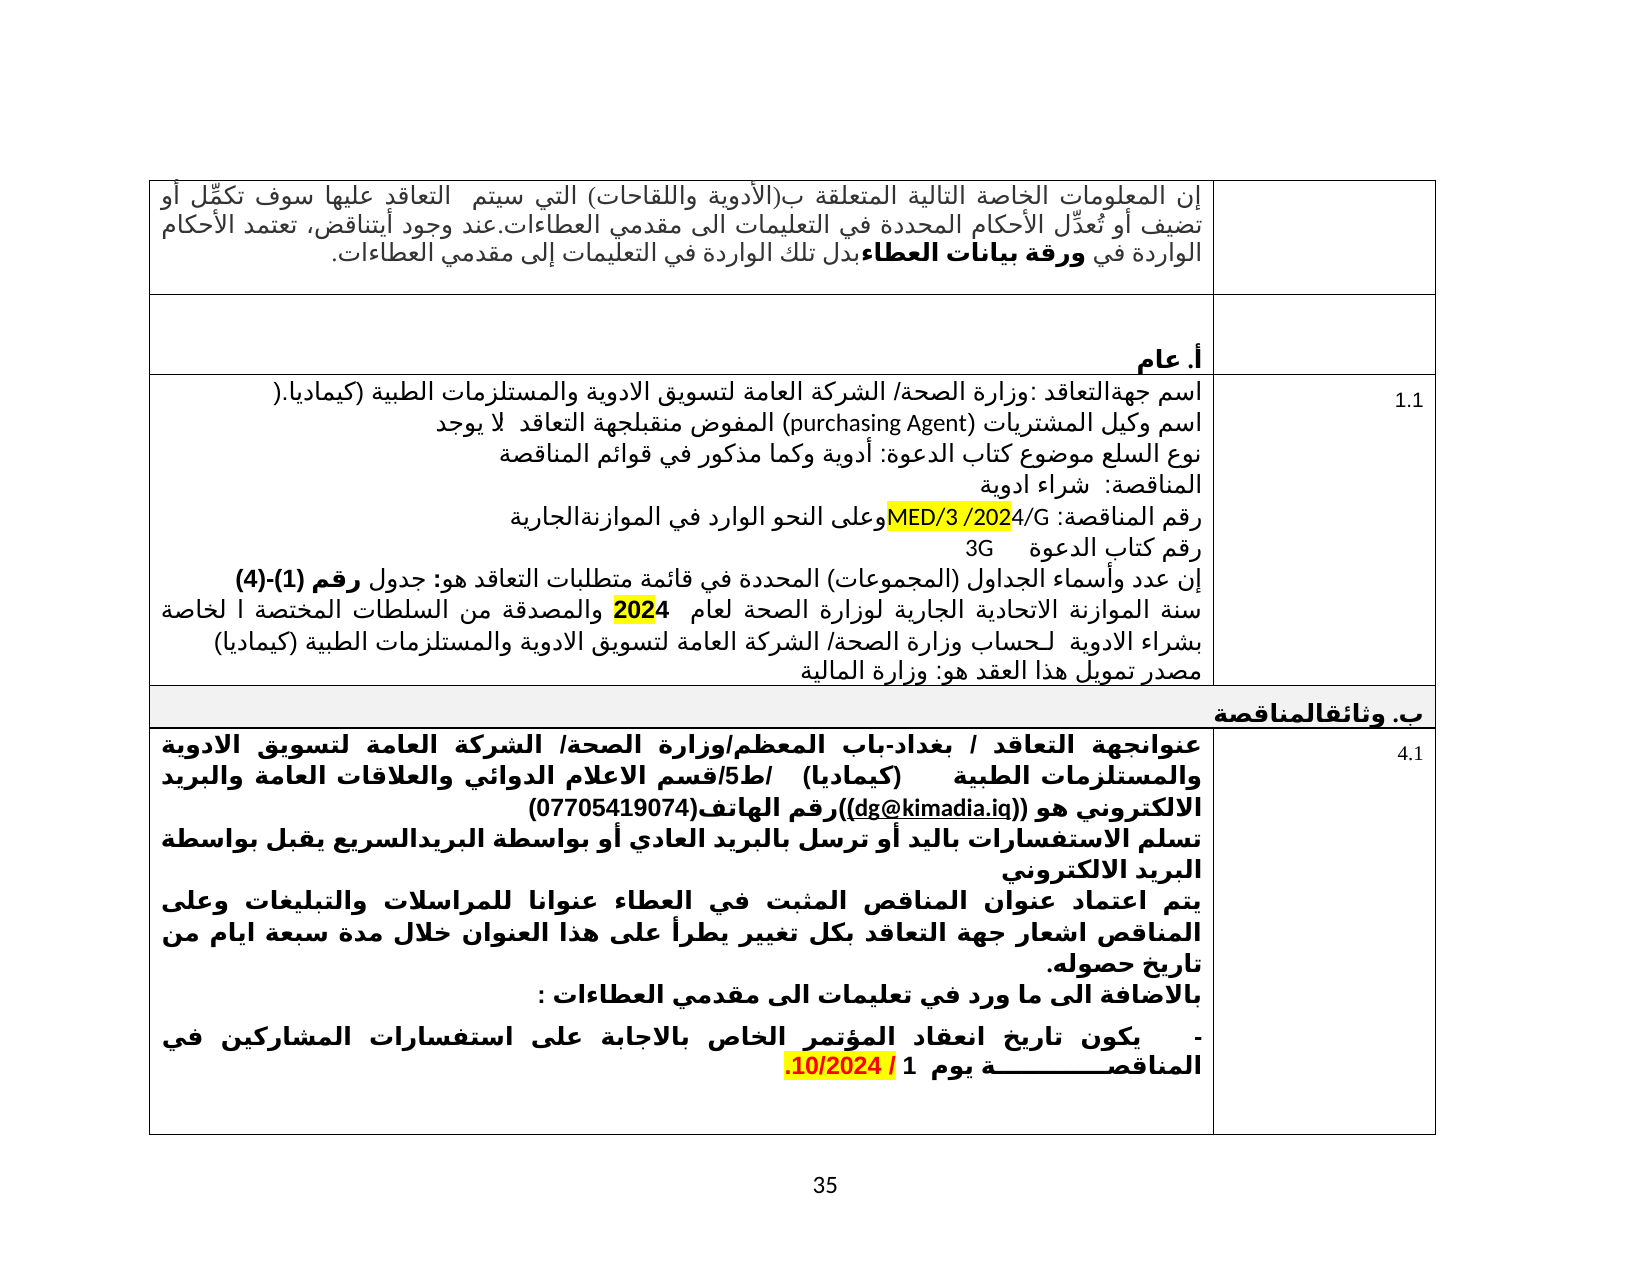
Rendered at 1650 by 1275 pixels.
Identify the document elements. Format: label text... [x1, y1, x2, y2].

table_cell ب. وثائقالمناقصة [150, 686, 1435, 727]
table_cell إن المعلومات الخاصة التالية المتعلقة ب(الأدوية واللقاحات) التي سيتم التعاقد عليها سوف تكمِّل أو تضيف أو تُعدِّل الأحكام المحددة في التعليمات الى مقدمي العطاءات.عند وجود أيتناقض، تعتمد الأحكام الواردة في ورقة بيانات العطاءبدل تلك الواردة في التعليمات إلى مقدمي العطاءات. [150, 181, 1213, 294]
table_cell أ. عام [150, 295, 1213, 374]
table_cell 1.1 [1214, 375, 1435, 685]
table_cell عنوانجهة التعاقد / بغداد-باب المعظم/وزارة الصحة/ الشركة العامة لتسويق الادوية والمستلزمات الطبية (كيماديا) /ط5/قسم الاعلام الدوائي والعلاقات العامة والبريد الالكتروني هو ((dg@kimadia.iq))رقم الهاتف(07705419074) تسلم الاستفسارات باليد أو ترسل بالبريد العادي أو بواسطة البريدالسريع يقبل بواسطة البريد الالكتروني يتم اعتماد عنوان المناقص المثبت في العطاء عنوانا للمراسلات والتبليغات وعلى المناقص اشعار جهة التعاقد بكل تغيير يطرأ على هذا العنوان خلال مدة سبعة ايام من تاريخ حصوله. بالاضافة الى ما ورد في تعليمات الى مقدمي العطاءات : - يكون تاريخ انعقاد المؤتمر الخاص بالاجابة على استفسارات المشاركين في المناقصـــــــــــــة يوم 1 / 10/2024. [150, 729, 1213, 1133]
table_cell [1214, 181, 1435, 294]
table_cell [1214, 295, 1435, 374]
table_cell 4.1 [1214, 729, 1435, 1133]
table_cell اسم جهةالتعاقد :وزارة الصحة/ الشركة العامة لتسويق الادوية والمستلزمات الطبية (كيماديا.( اسم وكيل المشتريات (purchasing Agent) المفوض منقبلجهة التعاقد: لا يوجد نوع السلع موضوع كتاب الدعوة: أدوية وكما مذكور في قوائم المناقصة المناقصة: شراء ادوية رقم المناقصة: MED/3 /2024/Gوعلى النحو الوارد في الموازنةالجارية رقم كتاب الدعوة 3G إن عدد وأسماء الجداول (المجموعات) المحددة في قائمة متطلبات التعاقد هو: جدول رقم (1)-(4) سنة الموازنة الاتحادية الجارية لوزارة الصحة لعام 2024 والمصدقة من السلطات المختصة ا لخاصة بشراء الادوية لـحساب وزارة الصحة/ الشركة العامة لتسويق الادوية والمستلزمات الطبية (كيماديا) مصدر تمويل هذا العقد هو: وزارة المالية [150, 375, 1213, 685]
